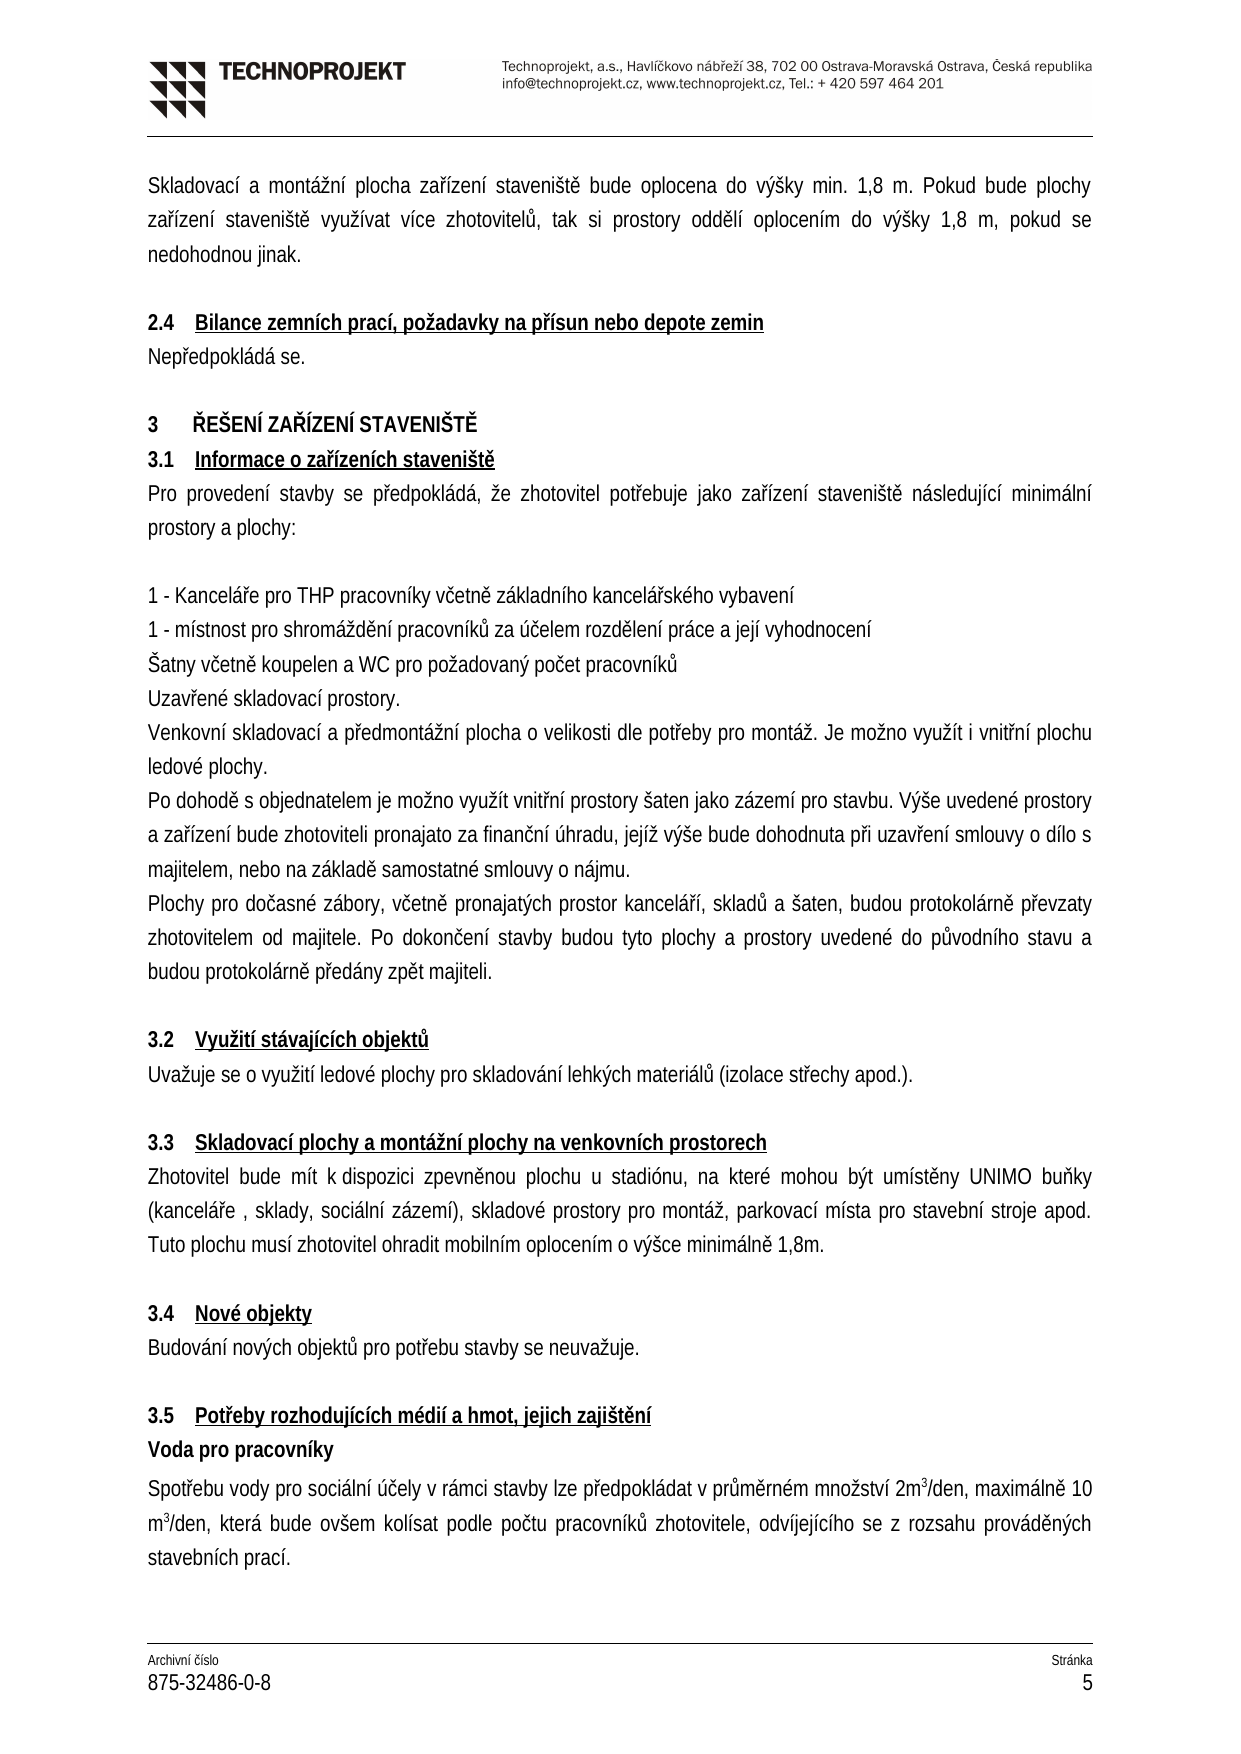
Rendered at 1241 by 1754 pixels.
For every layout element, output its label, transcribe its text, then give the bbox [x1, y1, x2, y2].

text Voda pro pracovníky [148, 1436, 1093, 1463]
text Zhotovitel bude mít k dispozici zpevněnou plochu u stadiónu, na které mohou být umístěny UNIMO buňky (kanceláře , sklady, sociální zázemí), skladové prostory pro montáž, parkovací místa pro stavební stroje apod. Tuto plochu musí zhotovitel ohradit mobilním oplocením o výšce minimálně 1,8m. [148, 1163, 1093, 1258]
subtitle Využití stávajících objektů [148, 1026, 1093, 1053]
text Spotřebu vody pro sociální účely v rámci stavby lze předpokládat v průměrném množství 2m3/den, maximálně 10 m3/den, která bude ovšem kolísat podle počtu pracovníků zhotovitele, odvíjejícího se z rozsahu prováděných stavebních prací. [148, 1475, 1093, 1570]
subtitle ŘEŠENÍ ZAŘÍZENÍ STAVENIŠTĚ [148, 411, 1093, 438]
text Plochy pro dočasné zábory, včetně pronajatých prostor kanceláří, skladů a šaten, budou protokolárně převzaty zhotovitelem od majitele. Po dokončení stavby budou tyto plochy a prostory uvedené do původního stavu a budou protokolárně předány zpět majiteli. [148, 890, 1093, 984]
text 1 - místnost pro shromáždění pracovníků za účelem rozdělení práce a její vyhodnocení [148, 616, 1093, 643]
text Uzavřené skladovací prostory. [148, 685, 1093, 711]
subtitle Bilance zemních prací, požadavky na přísun nebo depote zemin [148, 309, 1093, 335]
text Venkovní skladovací a předmontážní plocha o velikosti dle potřeby pro montáž. Je možno využít i vnitřní plochu ledové plochy. [148, 719, 1093, 779]
subtitle Nové objekty [148, 1300, 1093, 1326]
text Nepředpokládá se. [148, 343, 1093, 369]
subtitle Informace o zařízeních staveniště [148, 446, 1093, 472]
text Uvažuje se o využití ledové plochy pro skladování lehkých materiálů (izolace střechy apod.). [148, 1061, 1093, 1087]
text 1 - Kanceláře pro THP pracovníky včetně základního kancelářského vybavení [148, 582, 1093, 609]
text Po dohodě s objednatelem je možno využít vnitřní prostory šaten jako zázemí pro stavbu. Výše uvedené prostory a zařízení bude zhotoviteli pronajato za finanční úhradu, jejíž výše bude dohodnuta při uzavření smlouvy o dílo s majitelem, nebo na základě samostatné smlouvy o nájmu. [148, 787, 1093, 882]
text Budování nových objektů pro potřebu stavby se neuvažuje. [148, 1334, 1093, 1360]
subtitle Potřeby rozhodujících médií a hmot, jejich zajištění [148, 1402, 1093, 1429]
text Šatny včetně koupelen a WC pro požadovaný počet pracovníků [148, 651, 1093, 677]
text Pro provedení stavby se předpokládá, že zhotovitel potřebuje jako zařízení staveniště následující minimální prostory a plochy: [148, 480, 1093, 540]
text Skladovací a montážní plocha zařízení staveniště bude oplocena do výšky min. 1,8 m. Pokud bude plochy zařízení staveniště využívat více zhotovitelů, tak si prostory oddělí oplocením do výšky 1,8 m, pokud se nedohodnou jinak. [148, 172, 1093, 267]
subtitle Skladovací plochy a montážní plochy na venkovních prostorech [148, 1129, 1093, 1155]
picture [148, 59, 1092, 120]
